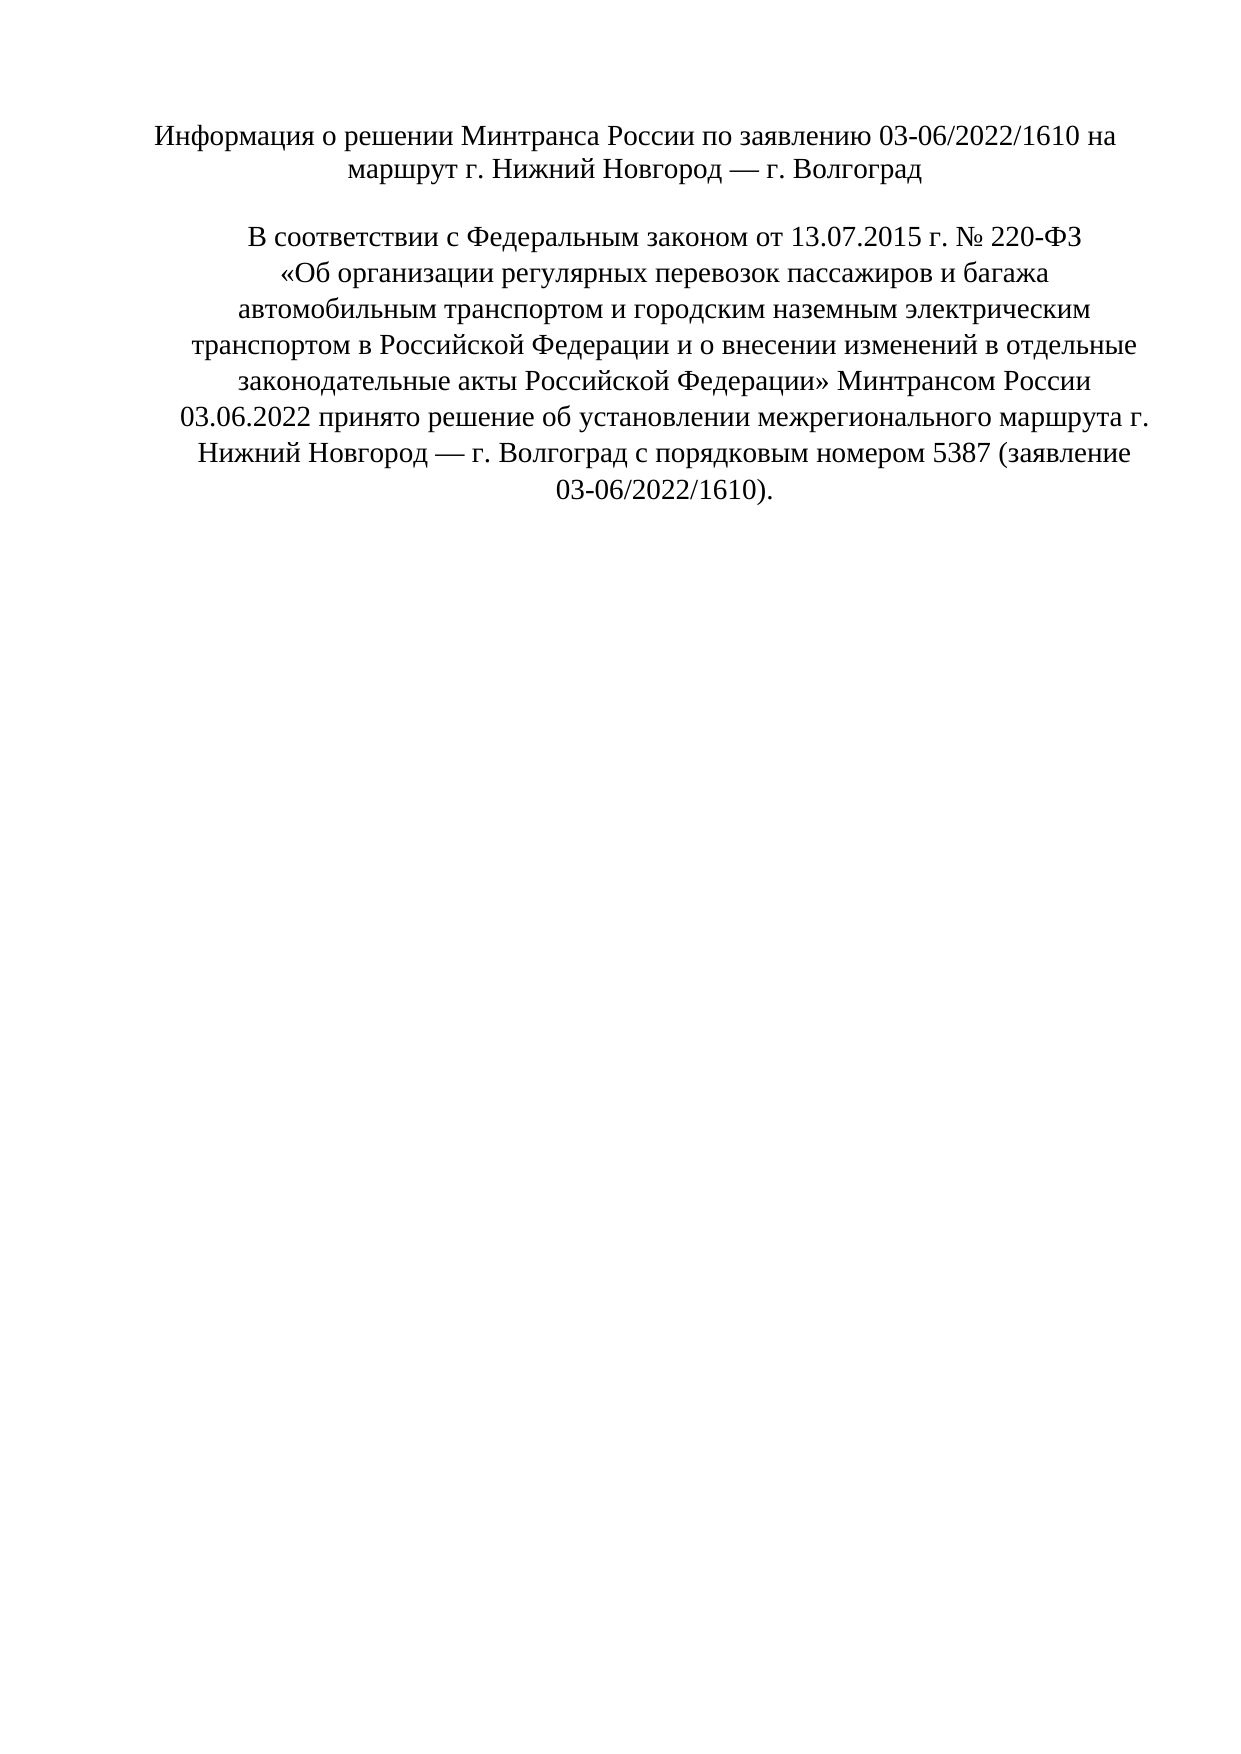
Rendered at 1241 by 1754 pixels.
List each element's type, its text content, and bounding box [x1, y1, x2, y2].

text Информация о решении Минтранса России по заявлению 03-06/2022/1610 на маршрут г. Нижний Новгород — г. Волгоград [118, 118, 1152, 185]
text В соответствии с Федеральным законом от 13.07.2015 г. № 220-ФЗ «Об организации регулярных перевозок пассажиров и багажа автомобильным транспортом и городским наземным электрическим транспортом в Российской Федерации и о внесении изменений в отдельные законодательные акты Российской Федерации» Минтрансом России 03.06.2022 принято решение об установлении межрегионального маршрута г. Нижний Новгород — г. Волгоград с порядковым номером 5387 (заявление 03-06/2022/1610). [177, 219, 1152, 505]
